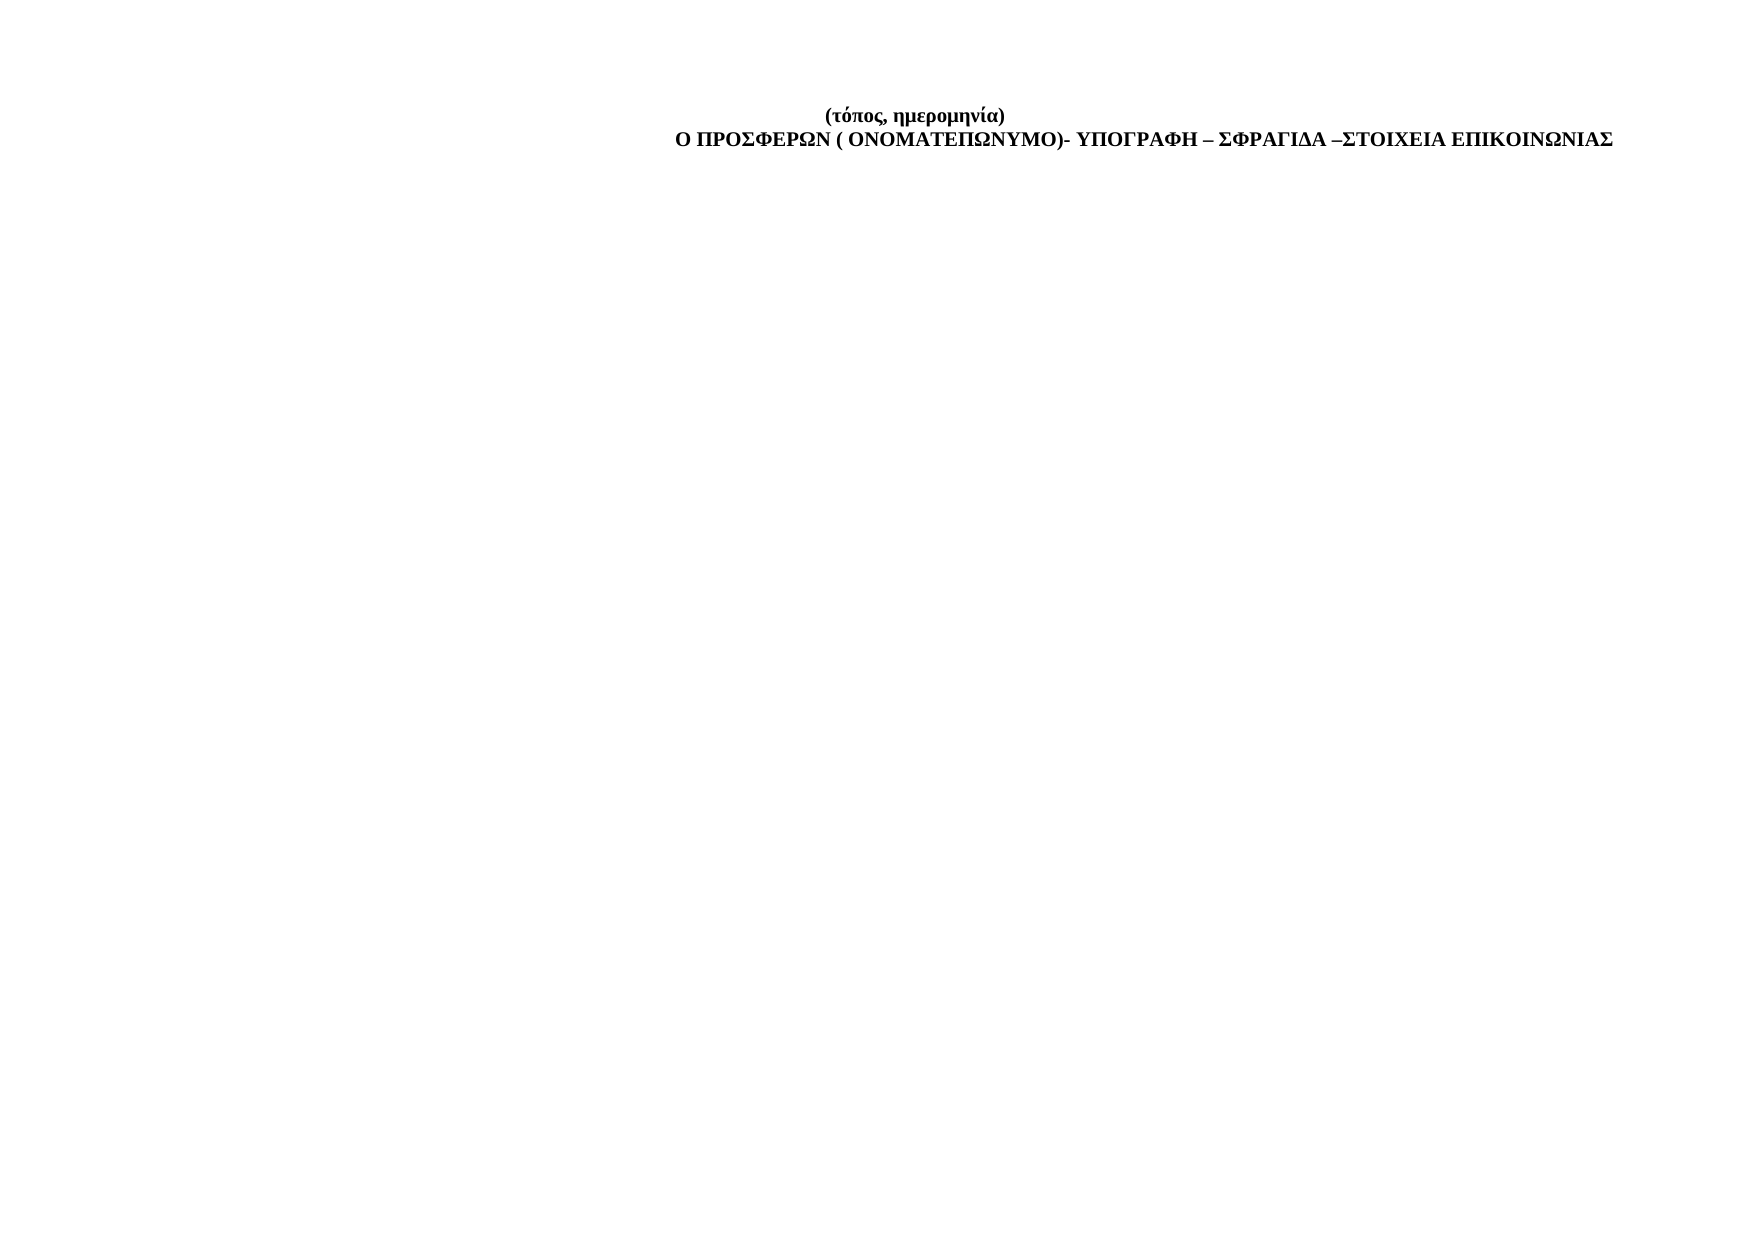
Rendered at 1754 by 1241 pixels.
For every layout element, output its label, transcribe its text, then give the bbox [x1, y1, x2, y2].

text (τόπος, ημερομηνία) Ο ΠΡΟΣΦΕΡΩΝ ( ΟΝΟΜΑΤΕΠΩΝΥΜΟ)- ΥΠΟΓΡΑΦΗ – ΣΦΡΑΓΙΔΑ –ΣΤΟΙΧΕΙΑ ΕΠΙΚΟΙΝΩΝΙΑΣ [150, 103, 1621, 151]
